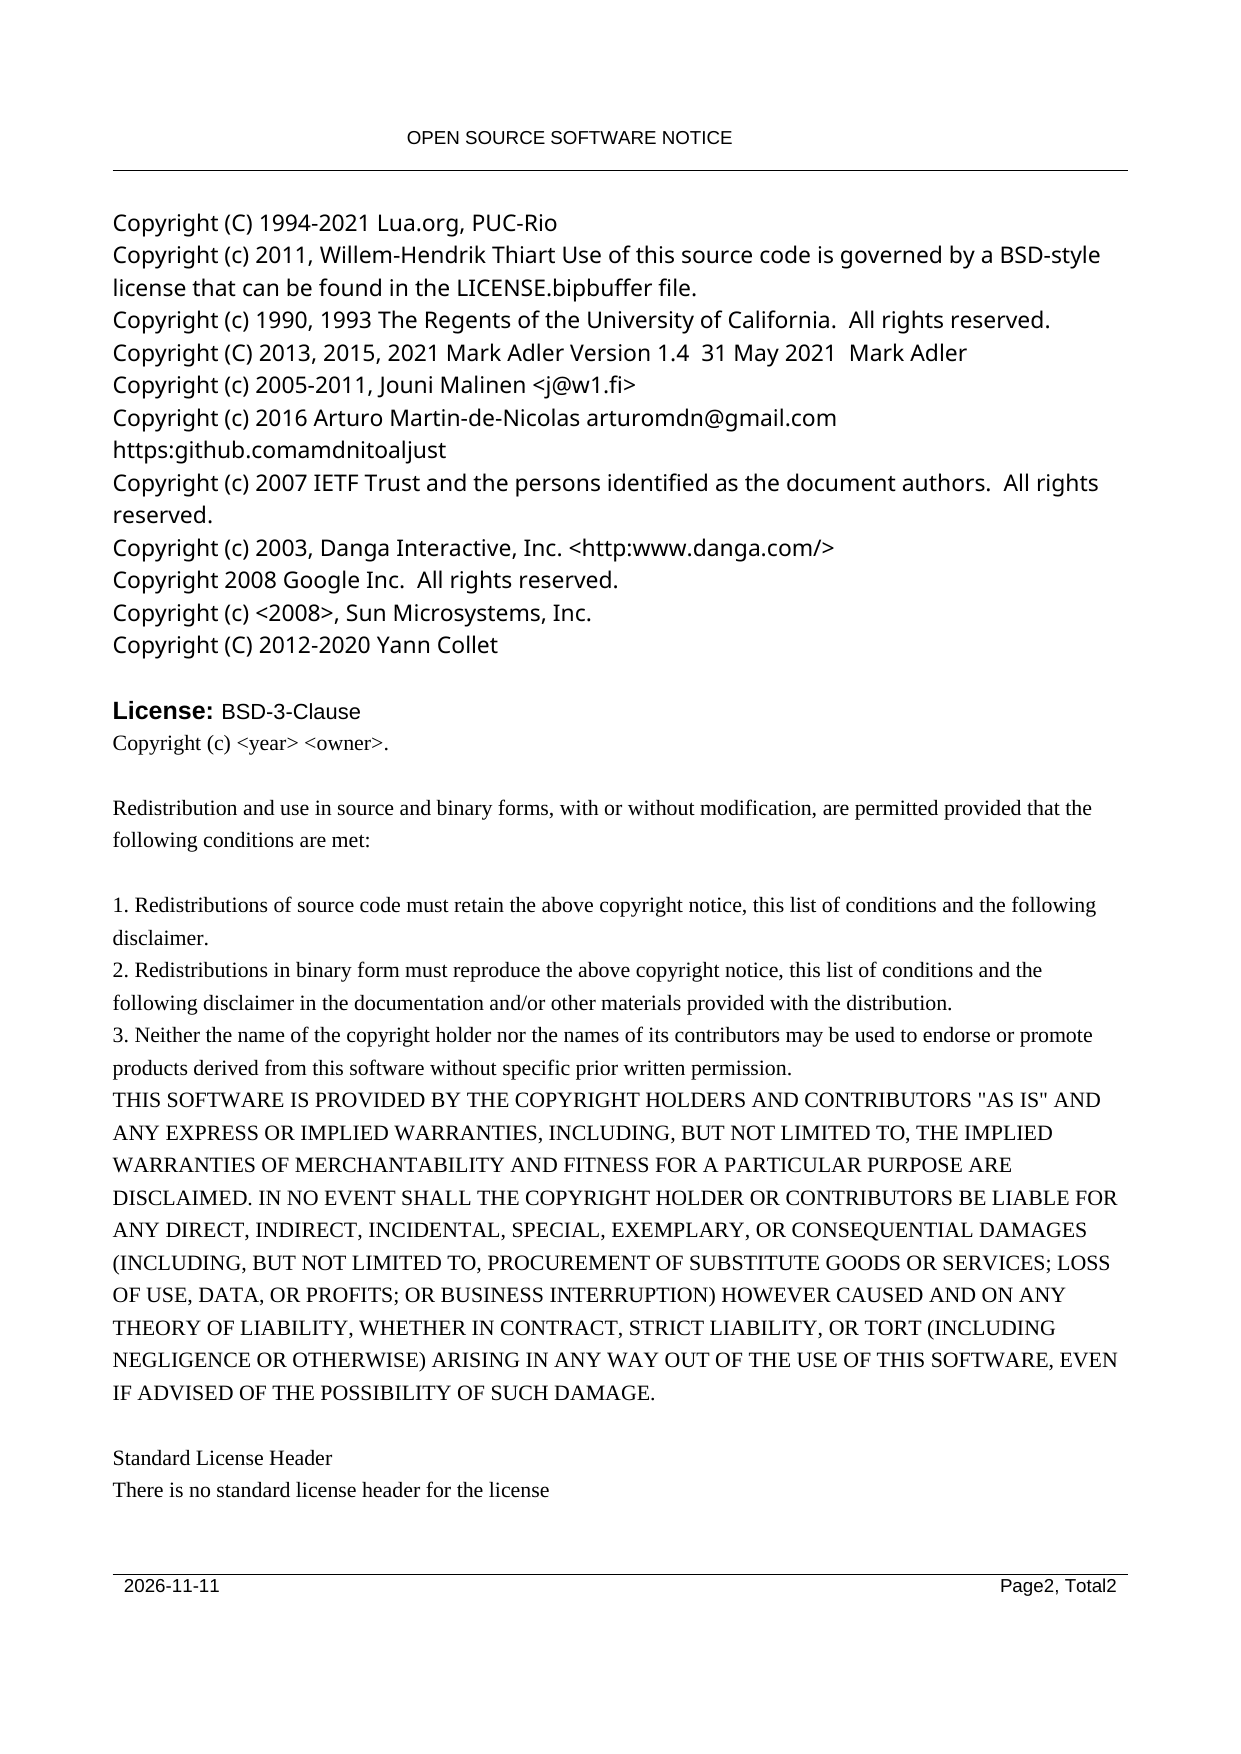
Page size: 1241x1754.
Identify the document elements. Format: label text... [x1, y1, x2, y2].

text Copyright (c) <year> <owner>. Redistribution and use in source and binary forms, with or without modification, are permitted provided that the following conditions are met: 1. Redistributions of source code must retain the above copyright notice, this list of conditions and the following disclaimer. 2. Redistributions in binary form must reproduce the above copyright notice, this list of conditions and the following disclaimer in the documentation and/or other materials provided with the distribution. 3. Neither the name of the copyright holder nor the names of its contributors may be used to endorse or promote products derived from this software without specific prior written permission. THIS SOFTWARE IS PROVIDED BY THE COPYRIGHT HOLDERS AND CONTRIBUTORS "AS IS" AND ANY EXPRESS OR IMPLIED WARRANTIES, INCLUDING, BUT NOT LIMITED TO, THE IMPLIED WARRANTIES OF MERCHANTABILITY AND FITNESS FOR A PARTICULAR PURPOSE ARE DISCLAIMED. IN NO EVENT SHALL THE COPYRIGHT HOLDER OR CONTRIBUTORS BE LIABLE FOR ANY DIRECT, INDIRECT, INCIDENTAL, SPECIAL, EXEMPLARY, OR CONSEQUENTIAL DAMAGES (INCLUDING, BUT NOT LIMITED TO, PROCUREMENT OF SUBSTITUTE GOODS OR SERVICES; LOSS OF USE, DATA, OR PROFITS; OR BUSINESS INTERRUPTION) HOWEVER CAUSED AND ON ANY THEORY OF LIABILITY, WHETHER IN CONTRACT, STRICT LIABILITY, OR TORT (INCLUDING NEGLIGENCE OR OTHERWISE) ARISING IN ANY WAY OUT OF THE USE OF THIS SOFTWARE, EVEN IF ADVISED OF THE POSSIBILITY OF SUCH DAMAGE. Standard License Header There is no standard license header for the license [112, 726, 1128, 1506]
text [112, 206, 1128, 694]
text License: BSD-3-Clause [112, 694, 1128, 726]
